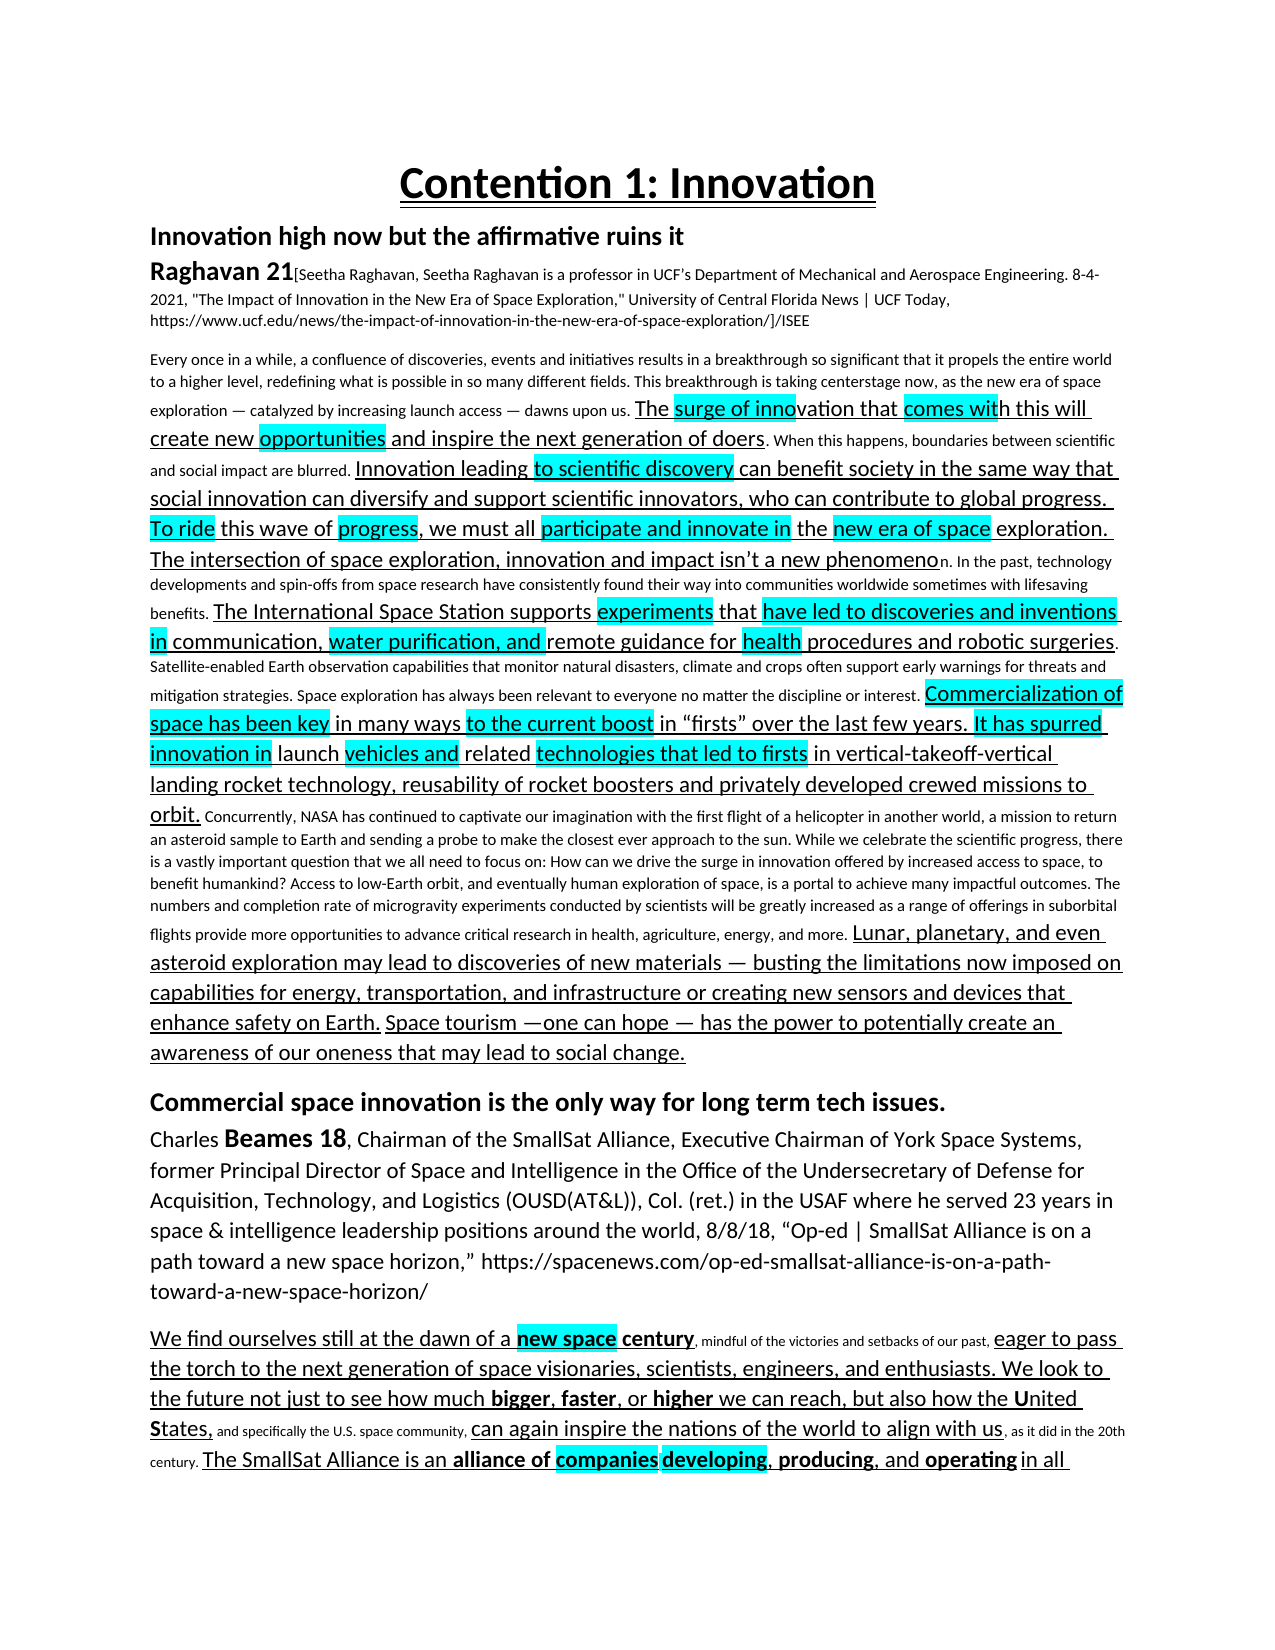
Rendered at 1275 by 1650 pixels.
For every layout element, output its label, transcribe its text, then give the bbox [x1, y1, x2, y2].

subtitle Contention 1: Innovation [150, 154, 1125, 210]
text Raghavan 21[Seetha Raghavan, Seetha Raghavan is a professor in UCF’s Department of Mechanical and Aerospace Engineering. 8-4-2021, "The Impact of Innovation in the New Era of Space Exploration," University of Central Florida News | UCF Today, https://www.ucf.edu/news/the-impact-of-innovation-in-the-new-era-of-space-exploration/]/ISEE [150, 254, 1125, 331]
subtitle Innovation high now but the affirmative ruins it [150, 219, 1125, 252]
subtitle Commercial space innovation is the only way for long term tech issues. [150, 1085, 1125, 1118]
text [150, 1324, 1125, 1473]
text Charles Beames 18, Chairman of the SmallSat Alliance, Executive Chairman of York Space Systems, former Principal Director of Space and Intelligence in the Office of the Undersecretary of Defense for Acquisition, Technology, and Logistics (OUSD(AT&L)), Col. (ret.) in the USAF where he served 23 years in space & intelligence leadership positions around the world, 8/8/18, “Op-ed | SmallSat Alliance is on a path toward a new space horizon,” https://spacenews.com/op-ed-smallsat-alliance-is-on-a-path-toward-a-new-space-horizon/ [150, 1121, 1125, 1305]
text Every once in a while, a confluence of discoveries, events and initiatives results in a breakthrough so significant that it propels the entire world to a higher level, redefining what is possible in so many different fields. This breakthrough is taking centerstage now, as the new era of space exploration — catalyzed by increasing launch access — dawns upon us. The surge of innovation that comes with this will create new opportunities and inspire the next generation of doers. When this happens, boundaries between scientific and social impact are blurred. Innovation leading to scientific discovery can benefit society in the same way that social innovation can diversify and support scientific innovators, who can contribute to global progress. To ride this wave of progress, we must all participate and innovate in the new era of space exploration. The intersection of space exploration, innovation and impact isn’t a new phenomenon. In the past, technology developments and spin-offs from space research have consistently found their way into communities worldwide sometimes with lifesaving benefits. The International Space Station supports experiments that have led to discoveries and inventions in communication, water purification, and remote guidance for health procedures and robotic surgeries. Satellite-enabled Earth observation capabilities that monitor natural disasters, climate and crops often support early warnings for threats and mitigation strategies. Space exploration has always been relevant to everyone no matter the discipline or interest. Commercialization of space has been key in many ways to the current boost in “firsts” over the last few years. It has spurred innovation in launch vehicles and related technologies that led to firsts in vertical-takeoff-vertical landing rocket technology, reusability of rocket boosters and privately developed crewed missions to orbit. Concurrently, NASA has continued to captivate our imagination with the first flight of a helicopter in another world, a mission to return an asteroid sample to Earth and sending a probe to make the closest ever approach to the sun. While we celebrate the scientific progress, there is a vastly important question that we all need to focus on: How can we drive the surge in innovation offered by increased access to space, to benefit humankind? Access to low-Earth orbit, and eventually human exploration of space, is a portal to achieve many impactful outcomes. The numbers and completion rate of microgravity experiments conducted by scientists will be greatly increased as a range of offerings in suborbital flights provide more opportunities to advance critical research in health, agriculture, energy, and more. Lunar, planetary, and even asteroid exploration may lead to discoveries of new materials — busting the limitations now imposed on capabilities for energy, transportation, and infrastructure or creating new sensors and devices that enhance safety on Earth. Space tourism —one can hope — has the power to potentially create an awareness of our oneness that may lead to social change. [150, 349, 1125, 1066]
